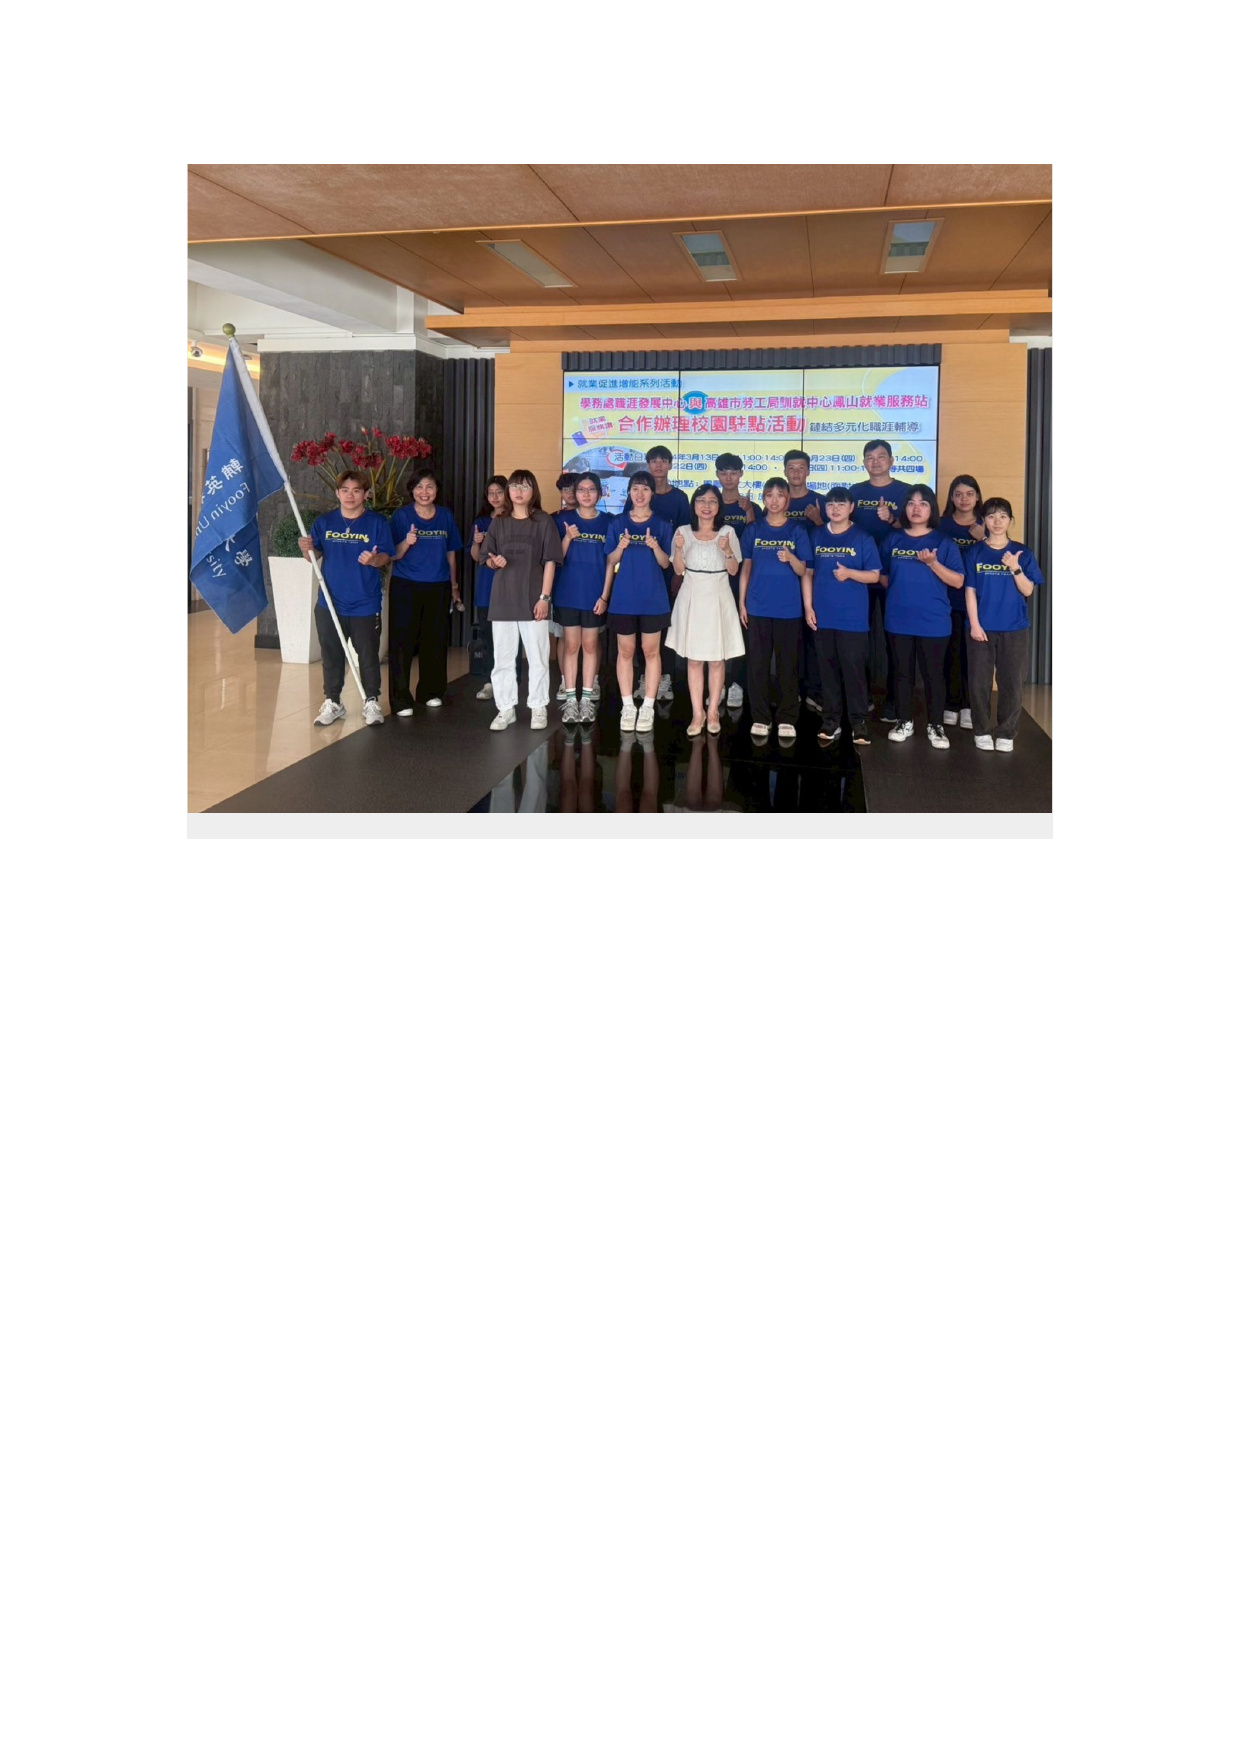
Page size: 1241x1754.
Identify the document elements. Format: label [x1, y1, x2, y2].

picture [187, 164, 1053, 813]
